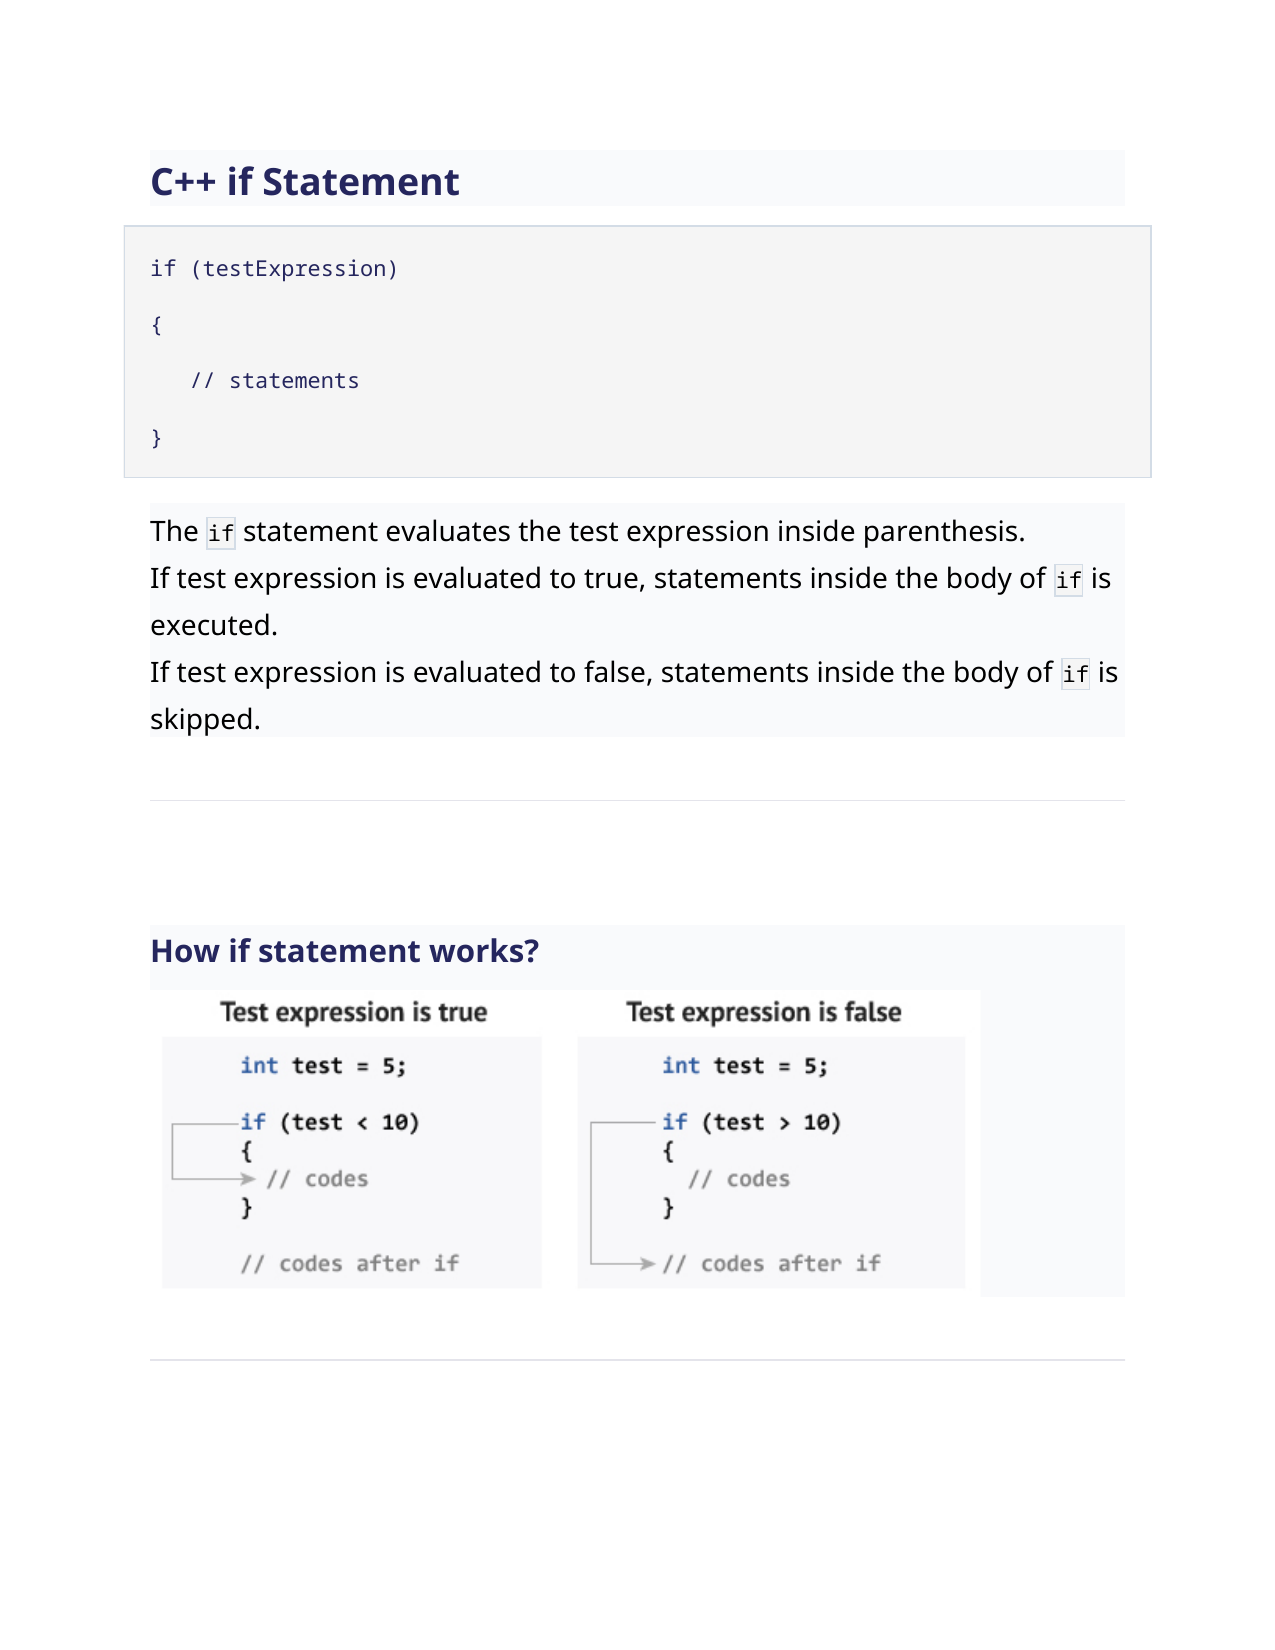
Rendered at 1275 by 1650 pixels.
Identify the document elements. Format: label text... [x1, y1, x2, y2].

text C++ if Statement [150, 150, 1125, 206]
text The if statement evaluates the test expression inside parenthesis. [150, 503, 1125, 550]
text If test expression is evaluated to false, statements inside the body of if is skipped. [150, 644, 1125, 737]
text if (testExpression) [125, 227, 1150, 281]
picture [150, 990, 981, 1298]
text { [125, 281, 1150, 337]
text // statements [125, 337, 1150, 394]
text } [125, 394, 1150, 477]
text How if statement works? [150, 925, 1125, 972]
text If test expression is evaluated to true, statements inside the body of if is executed. [150, 550, 1125, 644]
